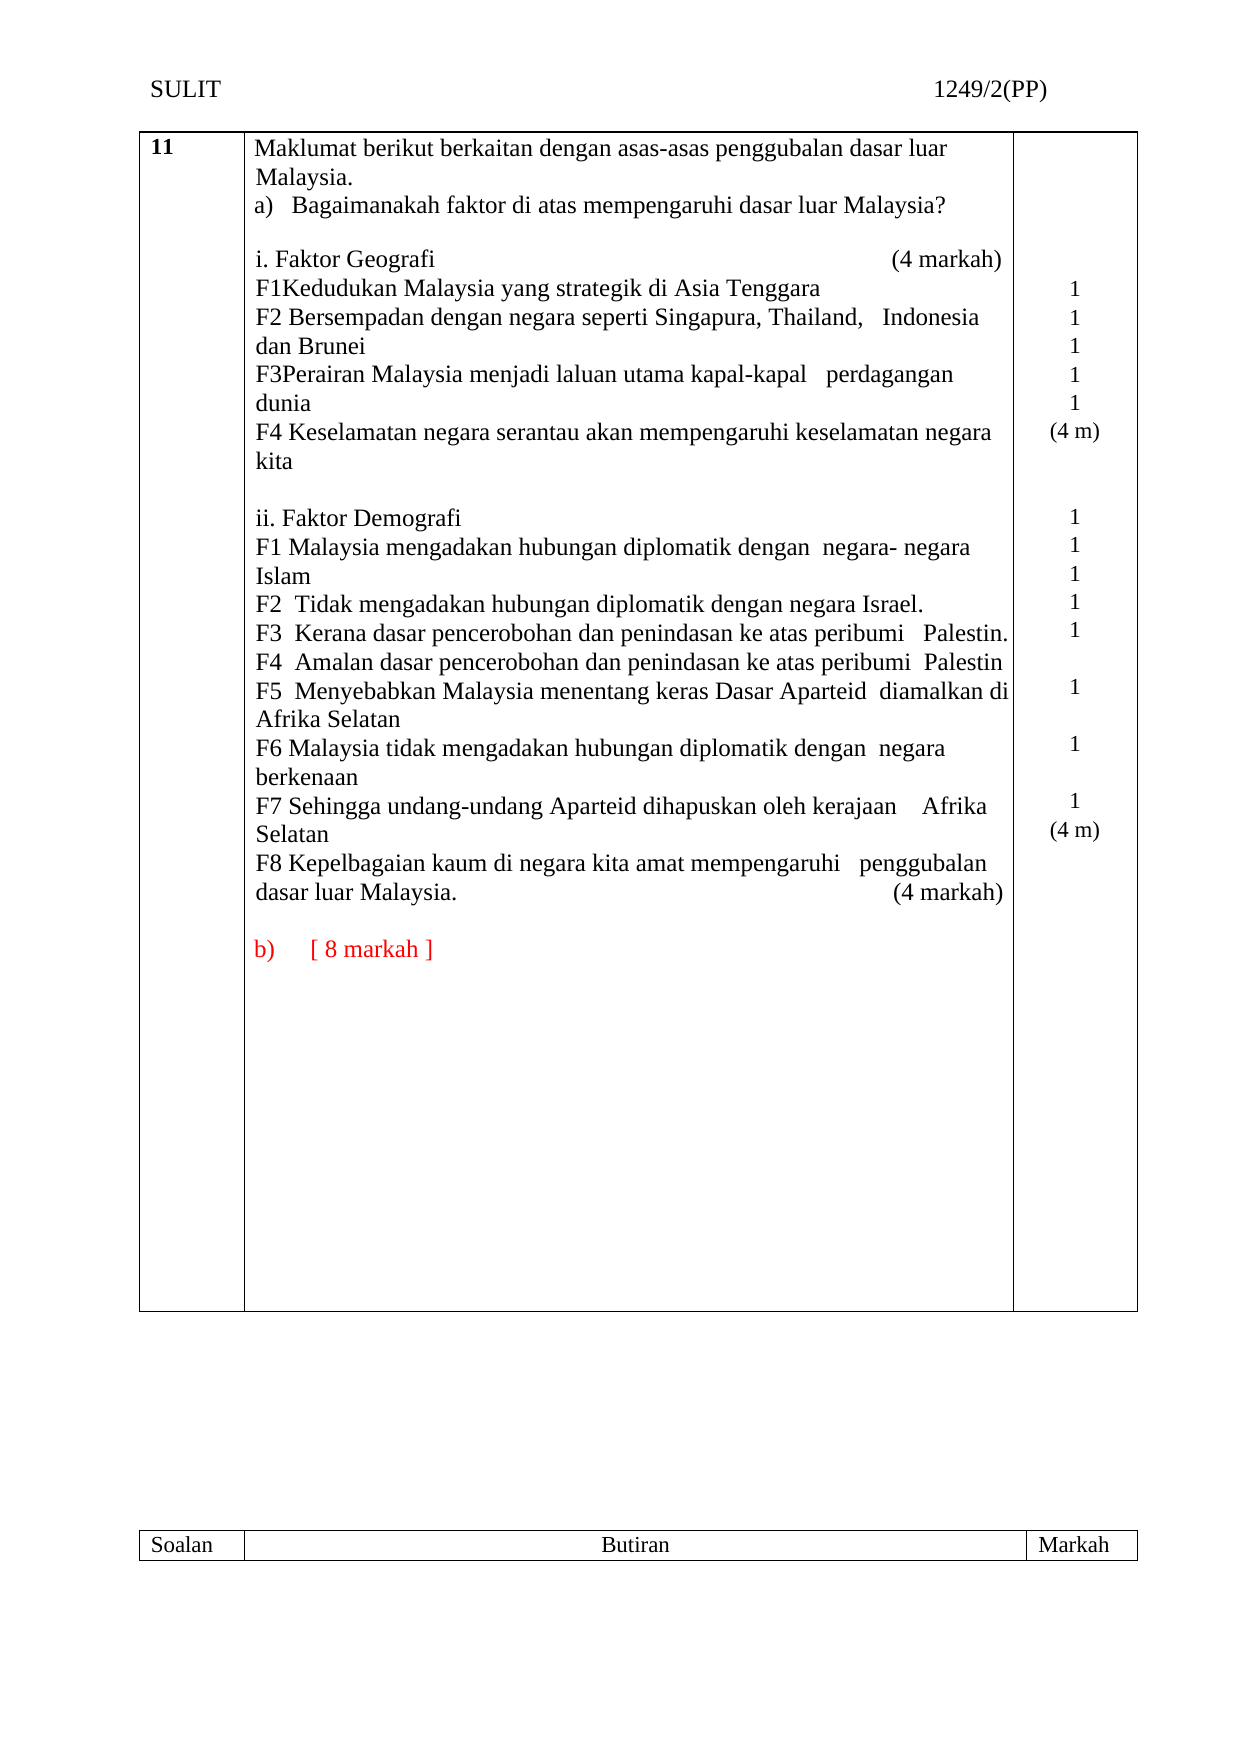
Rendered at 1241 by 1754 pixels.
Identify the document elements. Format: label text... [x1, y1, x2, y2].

table_cell Maklumat berikut berkaitan dengan asas-asas penggubalan dasar luar Malaysia. Bagaimanakah faktor di atas mempengaruhi dasar luar Malaysia? i. Faktor Geografi (4 markah) F1Kedudukan Malaysia yang strategik di Asia Tenggara F2 Bersempadan dengan negara seperti Singapura, Thailand, Indonesia dan Brunei F3Perairan Malaysia menjadi laluan utama kapal-kapal perdagangan dunia F4 Keselamatan negara serantau akan mempengaruhi keselamatan negara kita ii. Faktor Demografi F1 Malaysia mengadakan hubungan diplomatik dengan negara- negara Islam F2 Tidak mengadakan hubungan diplomatik dengan negara Israel. F3 Kerana dasar pencerobohan dan penindasan ke atas peribumi Palestin. F4 Amalan dasar pencerobohan dan penindasan ke atas peribumi Palestin F5 Menyebabkan Malaysia menentang keras Dasar Aparteid diamalkan di Afrika Selatan F6 Malaysia tidak mengadakan hubungan diplomatik dengan negara berkenaan F7 Sehingga undang-undang Aparteid dihapuskan oleh kerajaan Afrika Selatan F8 Kepelbagaian kaum di negara kita amat mempengaruhi penggubalan dasar luar Malaysia. (4 markah) [ 8 markah ] [245, 133, 1013, 1311]
table_cell 11 [140, 133, 244, 1311]
table_header Markah [1027, 1531, 1137, 1560]
table_header Butiran [245, 1531, 1026, 1560]
table_cell 1 1 1 1 1 (4 m) 1 1 1 1 1 1 1 1 (4 m) [1014, 133, 1137, 1311]
table_header Soalan [140, 1531, 244, 1560]
